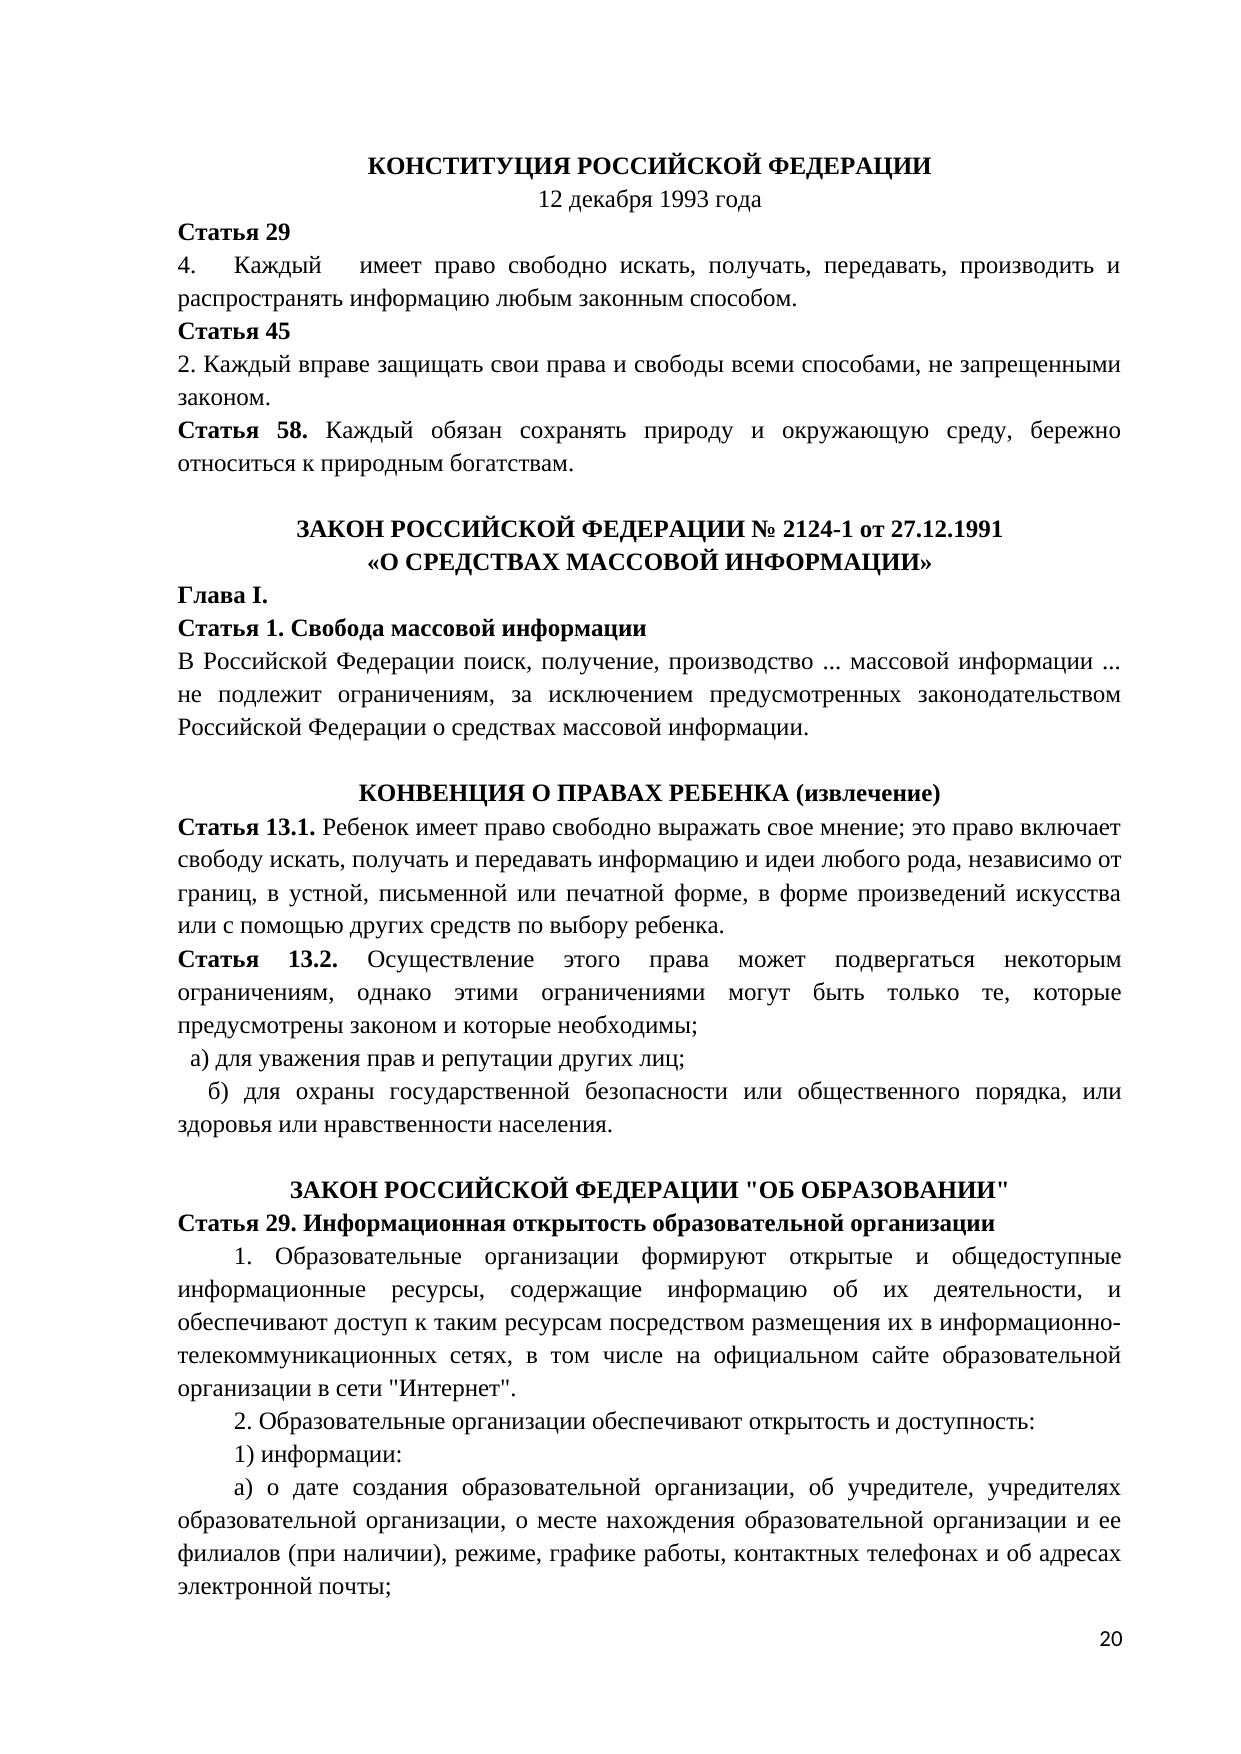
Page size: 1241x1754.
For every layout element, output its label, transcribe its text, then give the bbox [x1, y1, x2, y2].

text 2. Каждый вправе защищать свои права и свободы всеми способами, не запрещенными законом. [177, 349, 1122, 411]
text ЗАКОН РОССИЙСКОЙ ФЕДЕРАЦИИ № 2124-1 от 27.12.1991 [177, 514, 1122, 543]
text Статья 13.1. Ребенок имеет право свободно выражать свое мнение; это право включает свободу искать, получать и передавать информацию и идеи любого рода, независимо от границ, в устной, письменной или печатной форме, в форме произведений искусства или с помощью других средств по выбору ребенка. [177, 812, 1122, 939]
text Статья 29. Информационная открытость образовательной организации [177, 1208, 1122, 1237]
text Статья 13.2. Осуществление этого права может подвергаться некоторым ограничениям, однако этими ограничениями могут быть только те, которые предусмотрены законом и которые необходимы; [177, 944, 1122, 1038]
text КОНСТИТУЦИЯ РОССИЙСКОЙ ФЕДЕРАЦИИ [177, 151, 1122, 180]
text 4. Каждый имеет право свободно искать, получать, передавать, производить и распространять информацию любым законным способом. [177, 250, 1122, 312]
text Статья 1. Свобода массовой информации [177, 613, 1122, 642]
text Глава I. [177, 580, 1122, 609]
text «О СРЕДСТВАХ МАССОВОЙ ИНФОРМАЦИИ» [177, 547, 1122, 576]
text а) о дате создания образовательной организации, об учредителе, учредителях образовательной организации, о месте нахождения образовательной организации и ее филиалов (при наличии), режиме, графике работы, контактных телефонах и об адресах электронной почты; [177, 1472, 1122, 1600]
text Статья 58. Каждый обязан сохранять природу и окружающую среду, бережно относиться к природным богатствам. [177, 415, 1122, 477]
text б) для охраны государственной безопасности или общественного порядка, или здоровья или нравственности населения. [177, 1076, 1122, 1137]
text 1) информации: [177, 1439, 1122, 1468]
text В Российской Федерации поиск, получение, производство ... массовой информации ... не подлежит ограничениям, за исключением предусмотренных законодательством Российской Федерации о средствах массовой информации. [177, 646, 1122, 741]
text 2. Образовательные организации обеспечивают открытость и доступность: [177, 1406, 1122, 1435]
text КОНВЕНЦИЯ О ПРАВАХ РЕБЕНКА (извлечение) [177, 778, 1122, 807]
text ЗАКОН РОССИЙСКОЙ ФЕДЕРАЦИИ "ОБ ОБРАЗОВАНИИ" [177, 1175, 1122, 1203]
text а) для уважения прав и репутации других лиц; [177, 1043, 1122, 1071]
text 12 декабря 1993 года [177, 184, 1122, 213]
text 1. Образовательные организации формируют открытые и общедоступные информационные ресурсы, содержащие информацию об их деятельности, и обеспечивают доступ к таким ресурсам посредством размещения их в информационно-телекоммуникационных сетях, в том числе на официальном сайте образовательной организации в сети "Интернет". [177, 1241, 1122, 1402]
text Статья 29 [177, 217, 1122, 246]
text Статья 45 [177, 316, 1122, 345]
